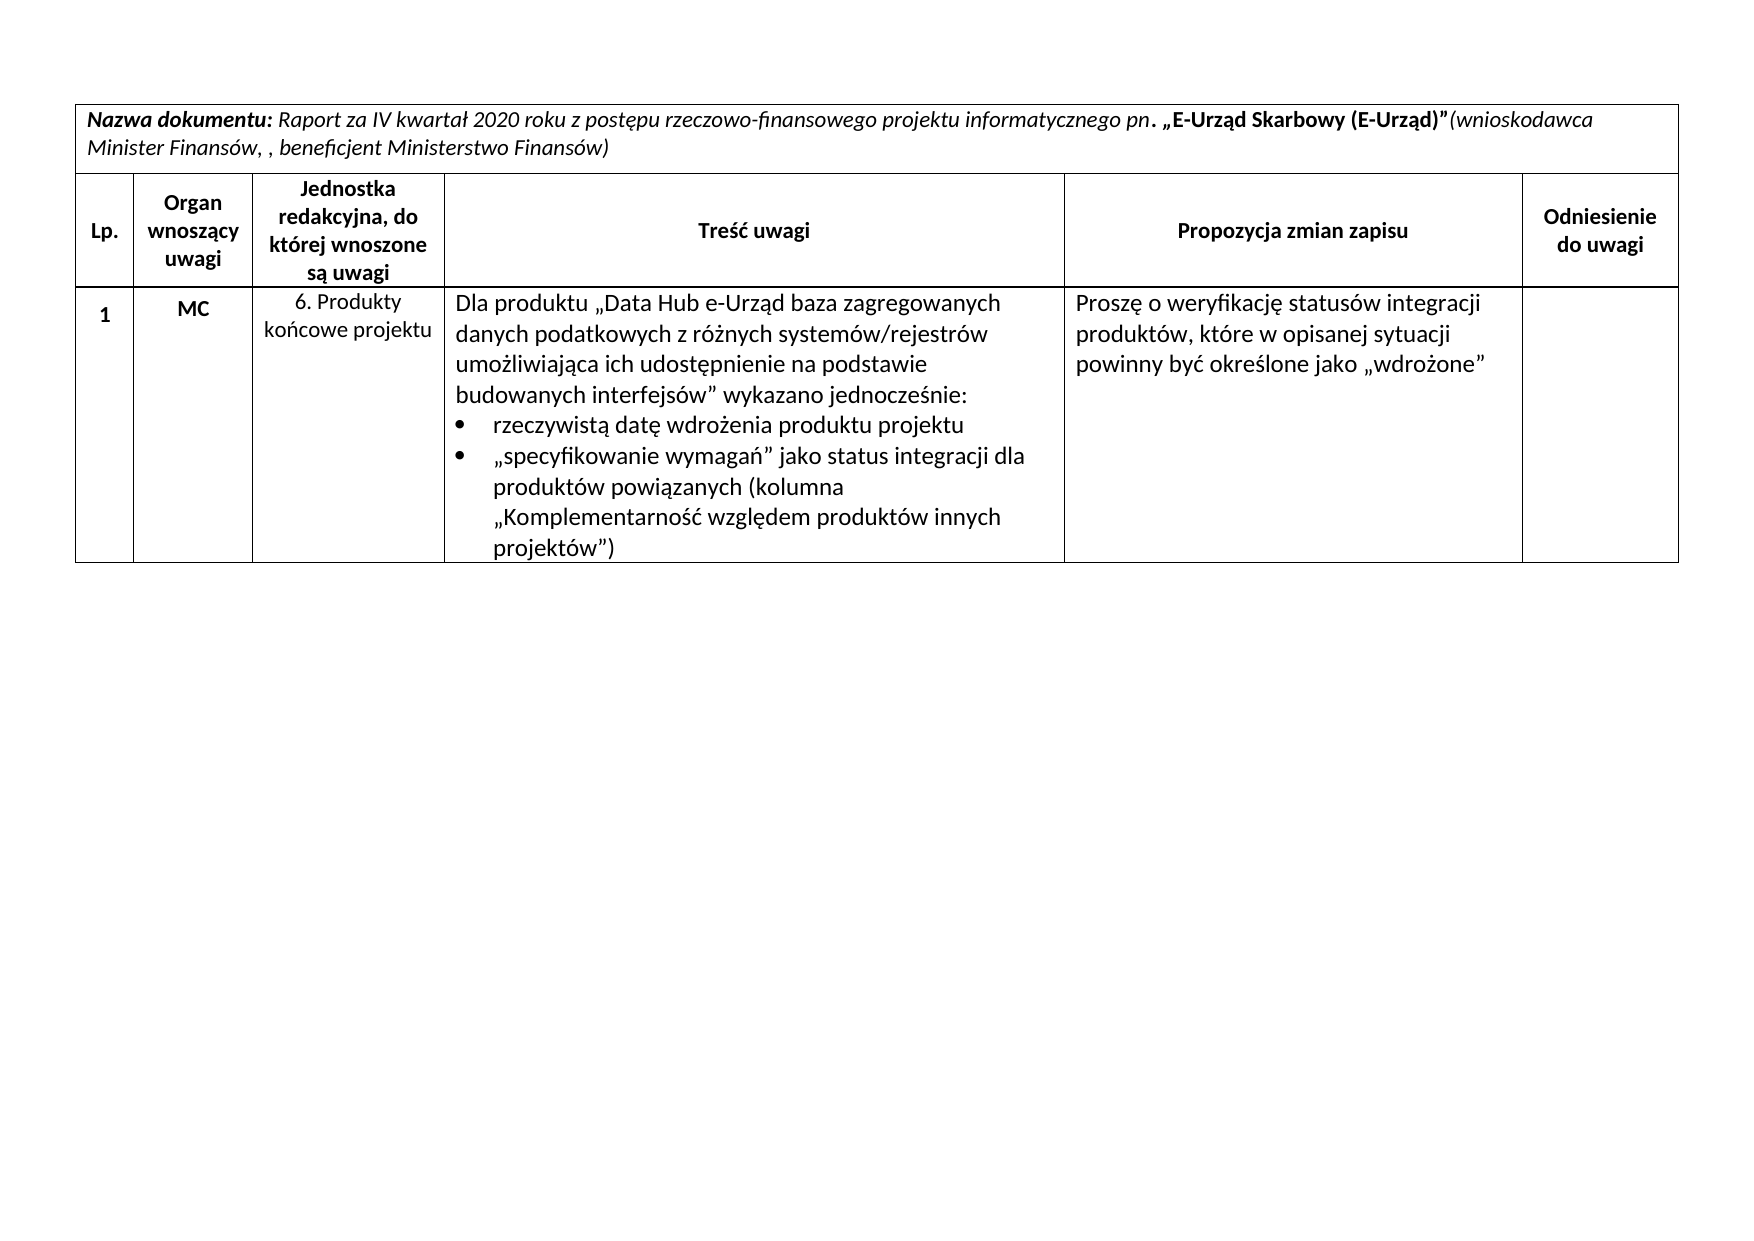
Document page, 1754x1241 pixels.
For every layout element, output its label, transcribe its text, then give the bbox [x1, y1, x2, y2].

table_cell Odniesienie do uwagi [1523, 174, 1678, 286]
table_cell MC [134, 288, 252, 562]
table_cell 1 [76, 288, 133, 562]
table_cell Jednostka redakcyjna, do której wnoszone są uwagi [253, 174, 444, 286]
table_cell Organ wnoszący uwagi [134, 174, 252, 286]
table_cell Proszę o weryfikację statusów integracji produktów, które w opisanej sytuacji powinny być określone jako „wdrożone” [1065, 288, 1522, 562]
table_cell Dla produktu „Data Hub e-Urząd baza zagregowanych danych podatkowych z różnych systemów/rejestrów umożliwiająca ich udostępnienie na podstawie budowanych interfejsów” wykazano jednocześnie: rzeczywistą datę wdrożenia produktu projektu „specyfikowanie wymagań” jako status integracji dla produktów powiązanych (kolumna „Komplementarność względem produktów innych projektów”) [445, 288, 1064, 562]
table_cell 6. Produkty końcowe projektu [253, 288, 444, 562]
table_header Nazwa dokumentu: Raport za IV kwartał 2020 roku z postępu rzeczowo-finansowego projektu informatycznego pn. „E-Urząd Skarbowy (E-Urząd)”(wnioskodawca Minister Finansów, , beneficjent Ministerstwo Finansów) [76, 105, 1678, 173]
table_cell Propozycja zmian zapisu [1065, 174, 1522, 286]
table_cell Lp. [76, 174, 133, 286]
table_cell Treść uwagi [445, 174, 1064, 286]
table_cell [1523, 288, 1678, 562]
